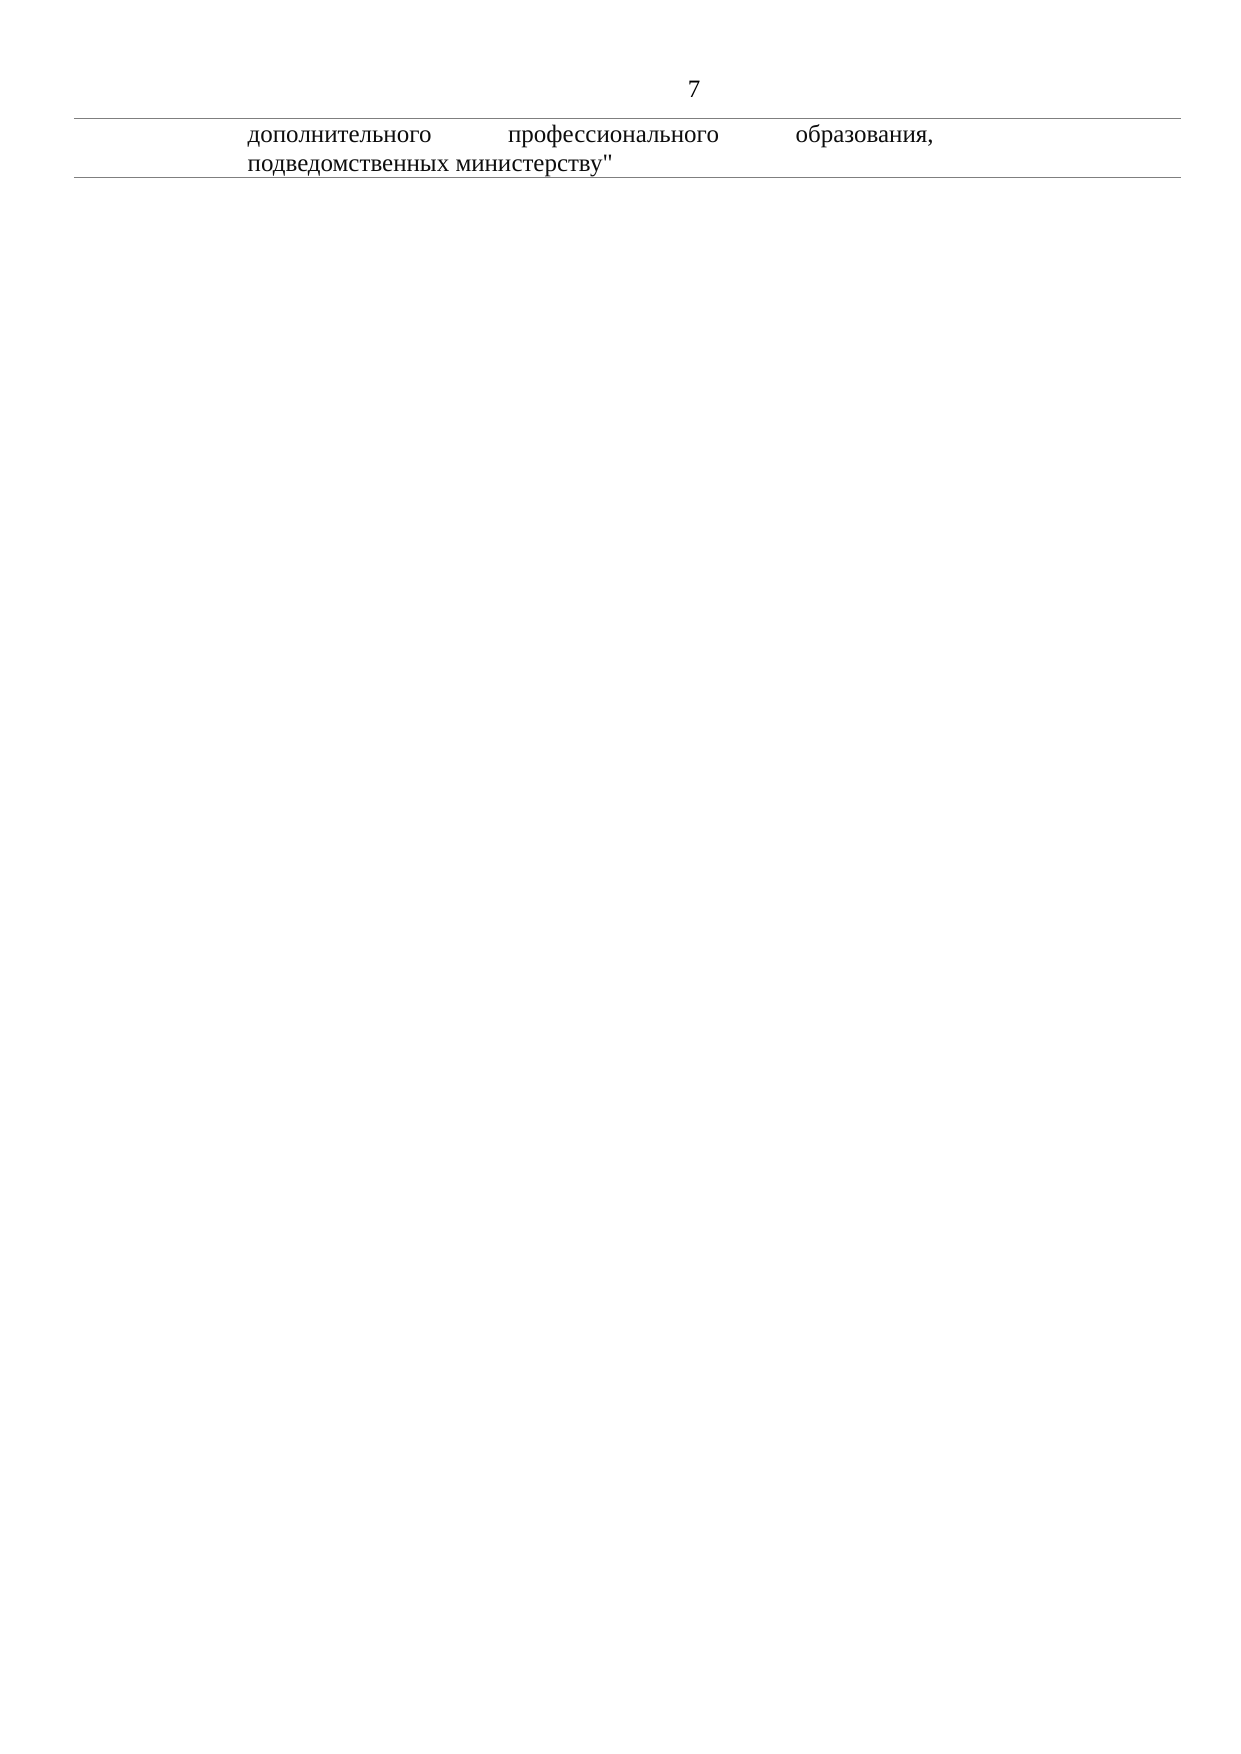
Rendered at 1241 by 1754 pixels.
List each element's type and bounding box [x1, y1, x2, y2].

table_cell [236, 119, 945, 177]
